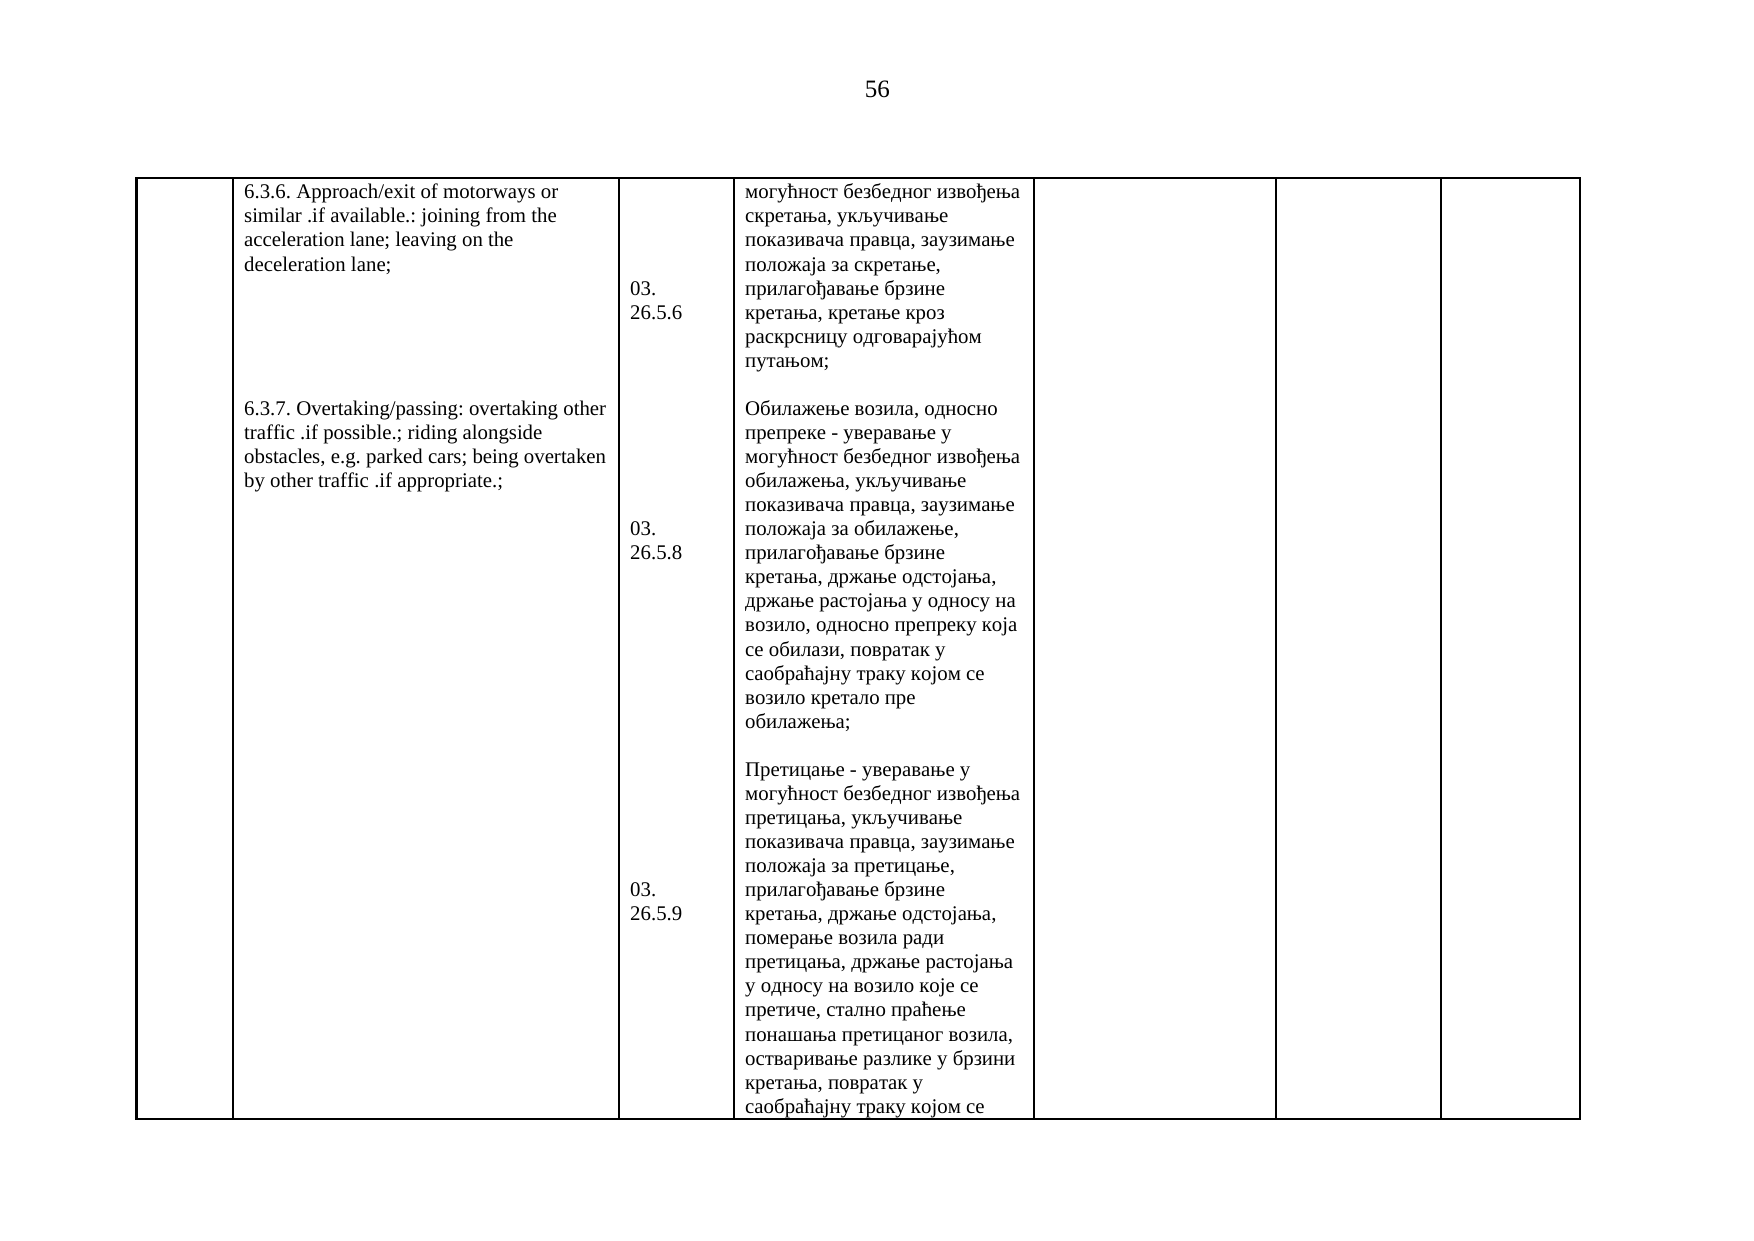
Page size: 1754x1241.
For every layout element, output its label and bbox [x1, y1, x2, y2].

table_cell [620, 179, 733, 1118]
table_cell [138, 179, 232, 1118]
table_cell [1442, 179, 1579, 1118]
table_cell [1277, 179, 1440, 1118]
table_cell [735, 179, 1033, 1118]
table_cell [234, 179, 618, 1118]
table_cell [1035, 179, 1275, 1118]
